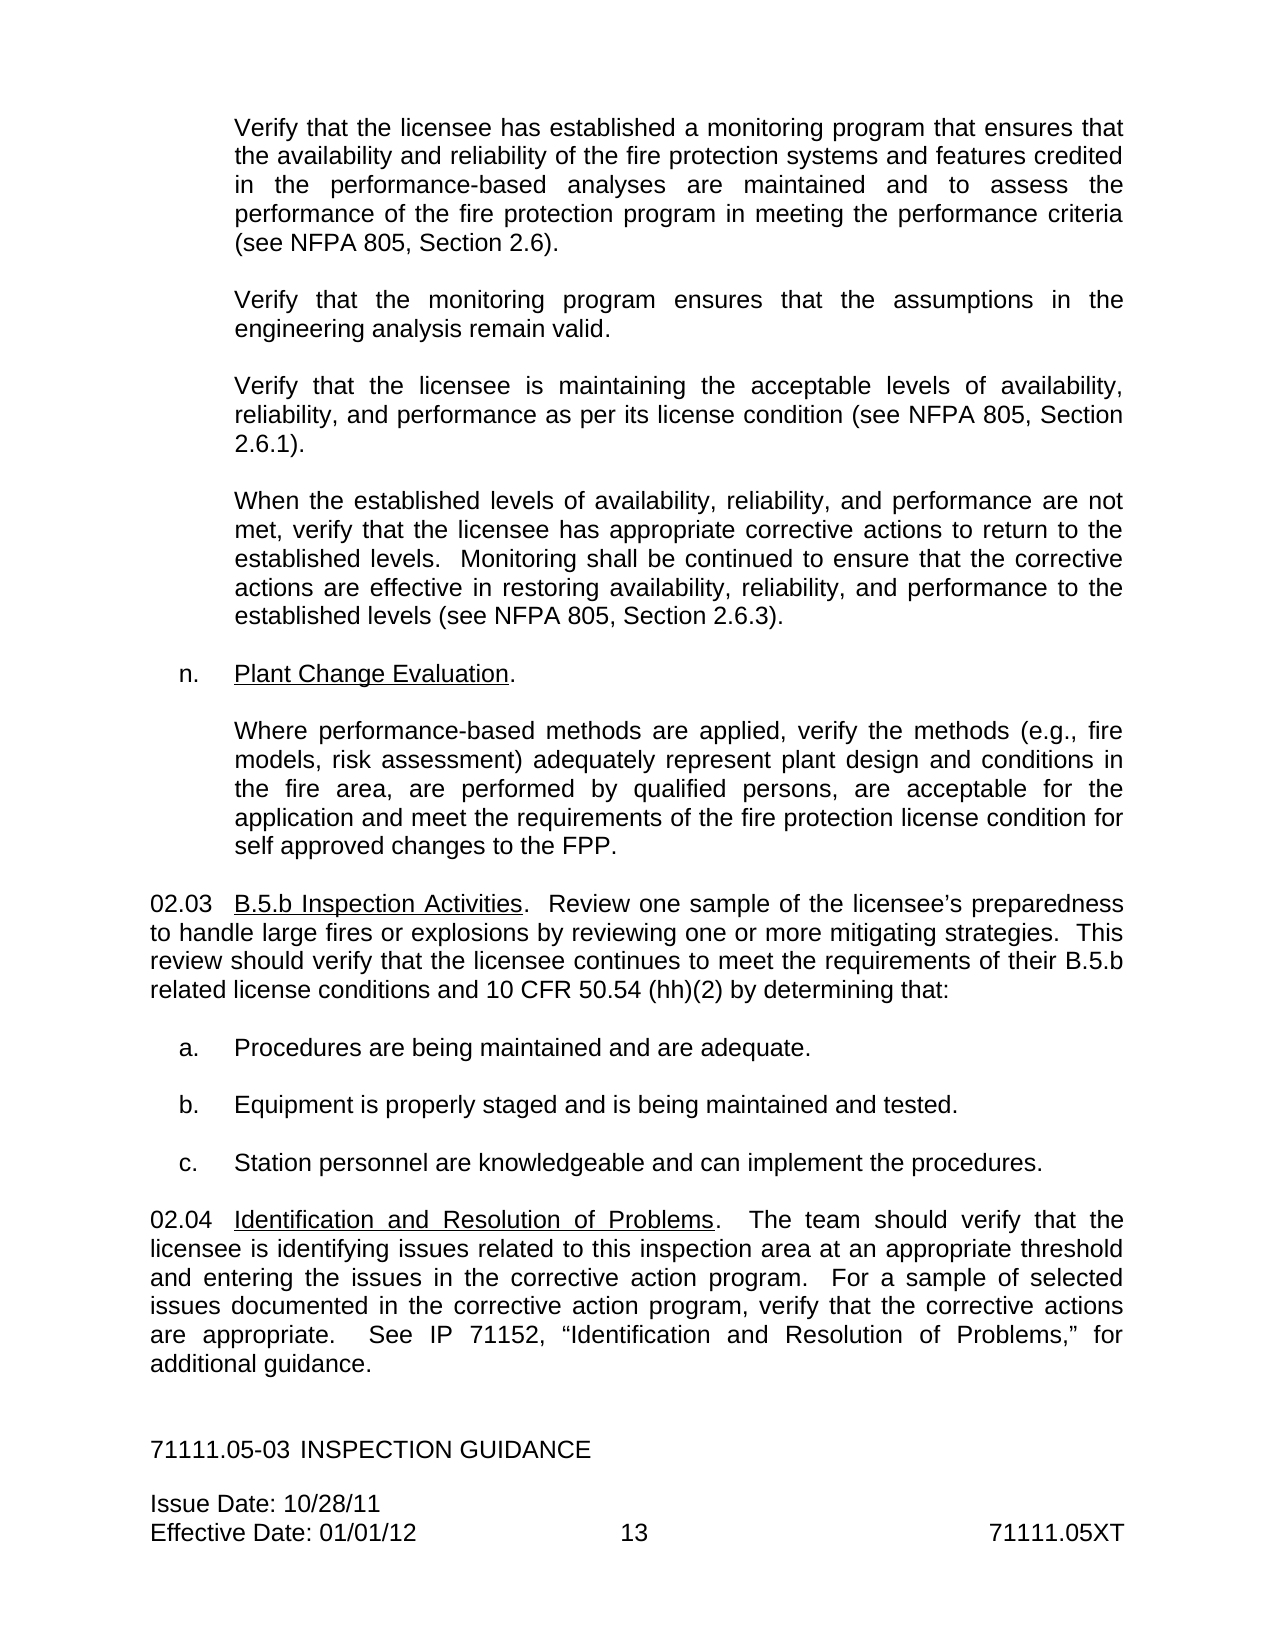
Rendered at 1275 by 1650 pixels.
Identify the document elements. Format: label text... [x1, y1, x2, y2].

text Where performance-based methods are applied, verify the methods (e.g., fire models, risk assessment) adequately represent plant design and conditions in the fire area, are performed by qualified persons, are acceptable for the application and meet the requirements of the fire protection license condition for self approved changes to the FPP. [150, 716, 1125, 860]
text Verify that the monitoring program ensures that the assumptions in the engineering analysis remain valid. [150, 285, 1125, 342]
text a. Procedures are being maintained and are adequate. [150, 1032, 1125, 1061]
text c. Station personnel are knowledgeable and can implement the procedures. [150, 1147, 1125, 1176]
text b. Equipment is properly staged and is being maintained and tested. [150, 1090, 1125, 1119]
text Verify that the licensee is maintaining the acceptable levels of availability, reliability, and performance as per its license condition (see NFPA 805, Section 2.6.1). [150, 371, 1125, 457]
text 02.03 B.5.b Inspection Activities. Review one sample of the licensee’s preparedness to handle large fires or explosions by reviewing one or more mitigating strategies. This review should verify that the licensee continues to meet the requirements of their B.5.b related license conditions and 10 CFR 50.54 (hh)(2) by determining that: [150, 889, 1125, 1004]
text Verify that the licensee has established a monitoring program that ensures that the availability and reliability of the fire protection systems and features credited in the performance-based analyses are maintained and to assess the performance of the fire protection program in meeting the performance criteria (see NFPA 805, Section 2.6). [150, 112, 1125, 256]
text n. Plant Change Evaluation. [150, 659, 1125, 687]
text When the established levels of availability, reliability, and performance are not met, verify that the licensee has appropriate corrective actions to return to the established levels. Monitoring shall be continued to ensure that the corrective actions are effective in restoring availability, reliability, and performance to the established levels (see NFPA 805, Section 2.6.3). [150, 486, 1125, 630]
text 71111.05-03 INSPECTION GUIDANCE [150, 1435, 1125, 1464]
text 02.04 Identification and Resolution of Problems. The team should verify that the licensee is identifying issues related to this inspection area at an appropriate threshold and entering the issues in the corrective action program. For a sample of selected issues documented in the corrective action program, verify that the corrective actions are appropriate. See IP 71152, “Identification and Resolution of Problems,” for additional guidance. [150, 1205, 1125, 1377]
